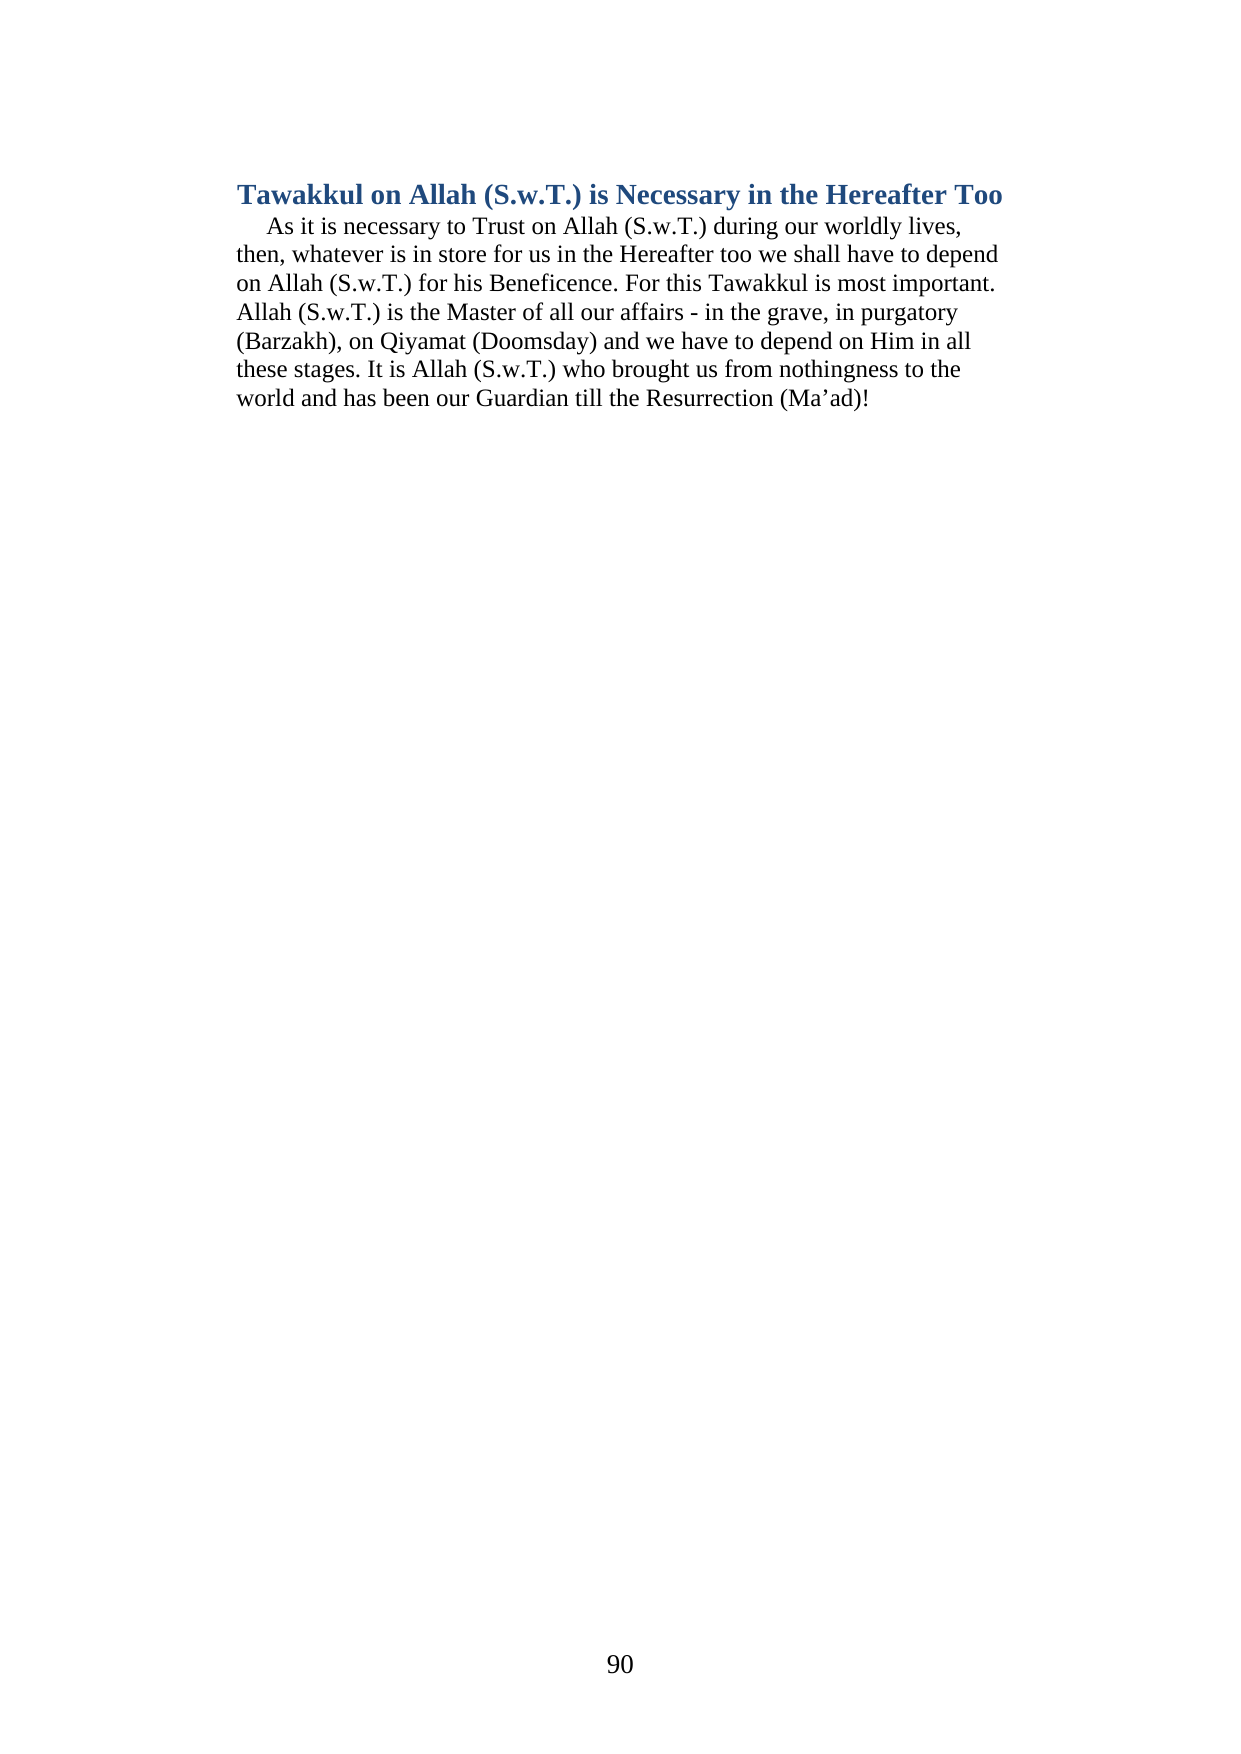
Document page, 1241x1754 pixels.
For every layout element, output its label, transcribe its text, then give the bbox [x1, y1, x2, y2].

text As it is necessary to Trust on Allah (S.w.T.) during our worldly lives, then, whatever is in store for us in the Hereafter too we shall have to depend on Allah (S.w.T.) for his Beneficence. For this Tawakkul is most important. Allah (S.w.T.) is the Master of all our affairs - in the grave, in purgatory (Barzakh), on Qiyamat (Doomsday) and we have to depend on Him in all these stages. It is Allah (S.w.T.) who brought us from nothingness to the world and has been our Guardian till the Resurrection (Ma’ad)! [236, 211, 1004, 412]
subtitle Tawakkul on Allah (S.w.T.) is Necessary in the Hereafter Too [236, 177, 1004, 211]
